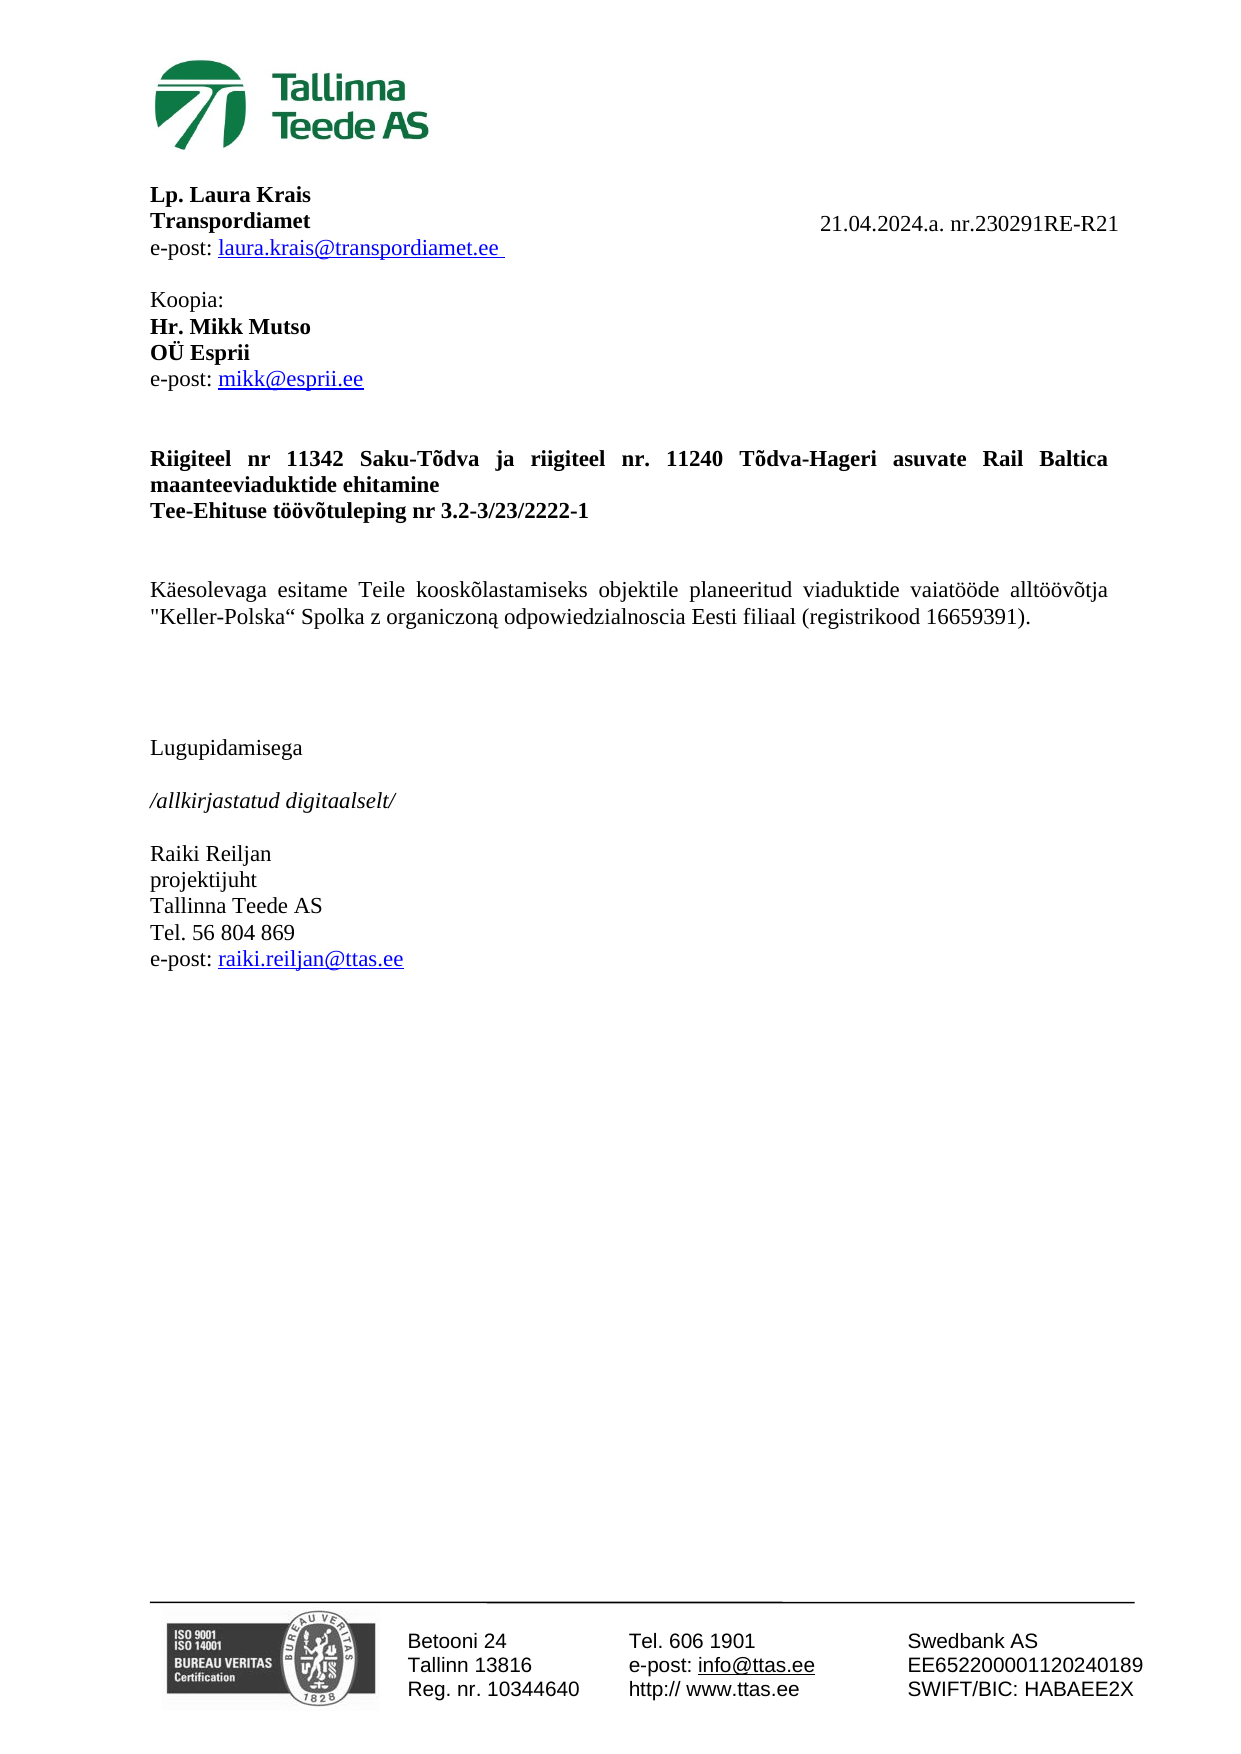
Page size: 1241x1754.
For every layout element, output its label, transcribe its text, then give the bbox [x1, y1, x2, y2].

text e-post: mikk@esprii.ee [150, 366, 1109, 392]
text Lp. Laura Krais [150, 181, 1109, 207]
picture [150, 57, 433, 153]
text e-post: laura.krais@transpordiamet.ee [150, 234, 804, 260]
text Riigiteel nr 11342 Saku-Tõdva ja riigiteel nr. 11240 Tõdva-Hageri asuvate Rail Baltica maanteeviaduktide ehitamine [150, 444, 1109, 497]
text /allkirjastatud digitaalselt/ [150, 787, 1109, 813]
text Raiki Reiljan [150, 840, 1109, 866]
text Lugupidamisega [150, 734, 1109, 761]
text Tel. 56 804 869 [150, 919, 1109, 945]
text Koopia: [150, 286, 1109, 313]
text Transpordiamet [150, 207, 804, 234]
text e-post: raiki.reiljan@ttas.ee [150, 945, 1109, 972]
text Tallinna Teede AS [150, 893, 1109, 919]
text projektijuht [150, 866, 1109, 893]
text Hr. Mikk Mutso [150, 313, 1109, 339]
text OÜ Esprii [150, 339, 1109, 366]
text Käesolevaga esitame Teile kooskõlastamiseks objektile planeeritud viaduktide vaiatööde alltöövõtja "Keller-Polska“ Spolka z organiczoną odpowiedzialnoscia Eesti filiaal (registrikood 16659391). [150, 576, 1109, 629]
text Tee-Ehituse töövõtuleping nr 3.2-3/23/2222-1 [150, 497, 1109, 524]
